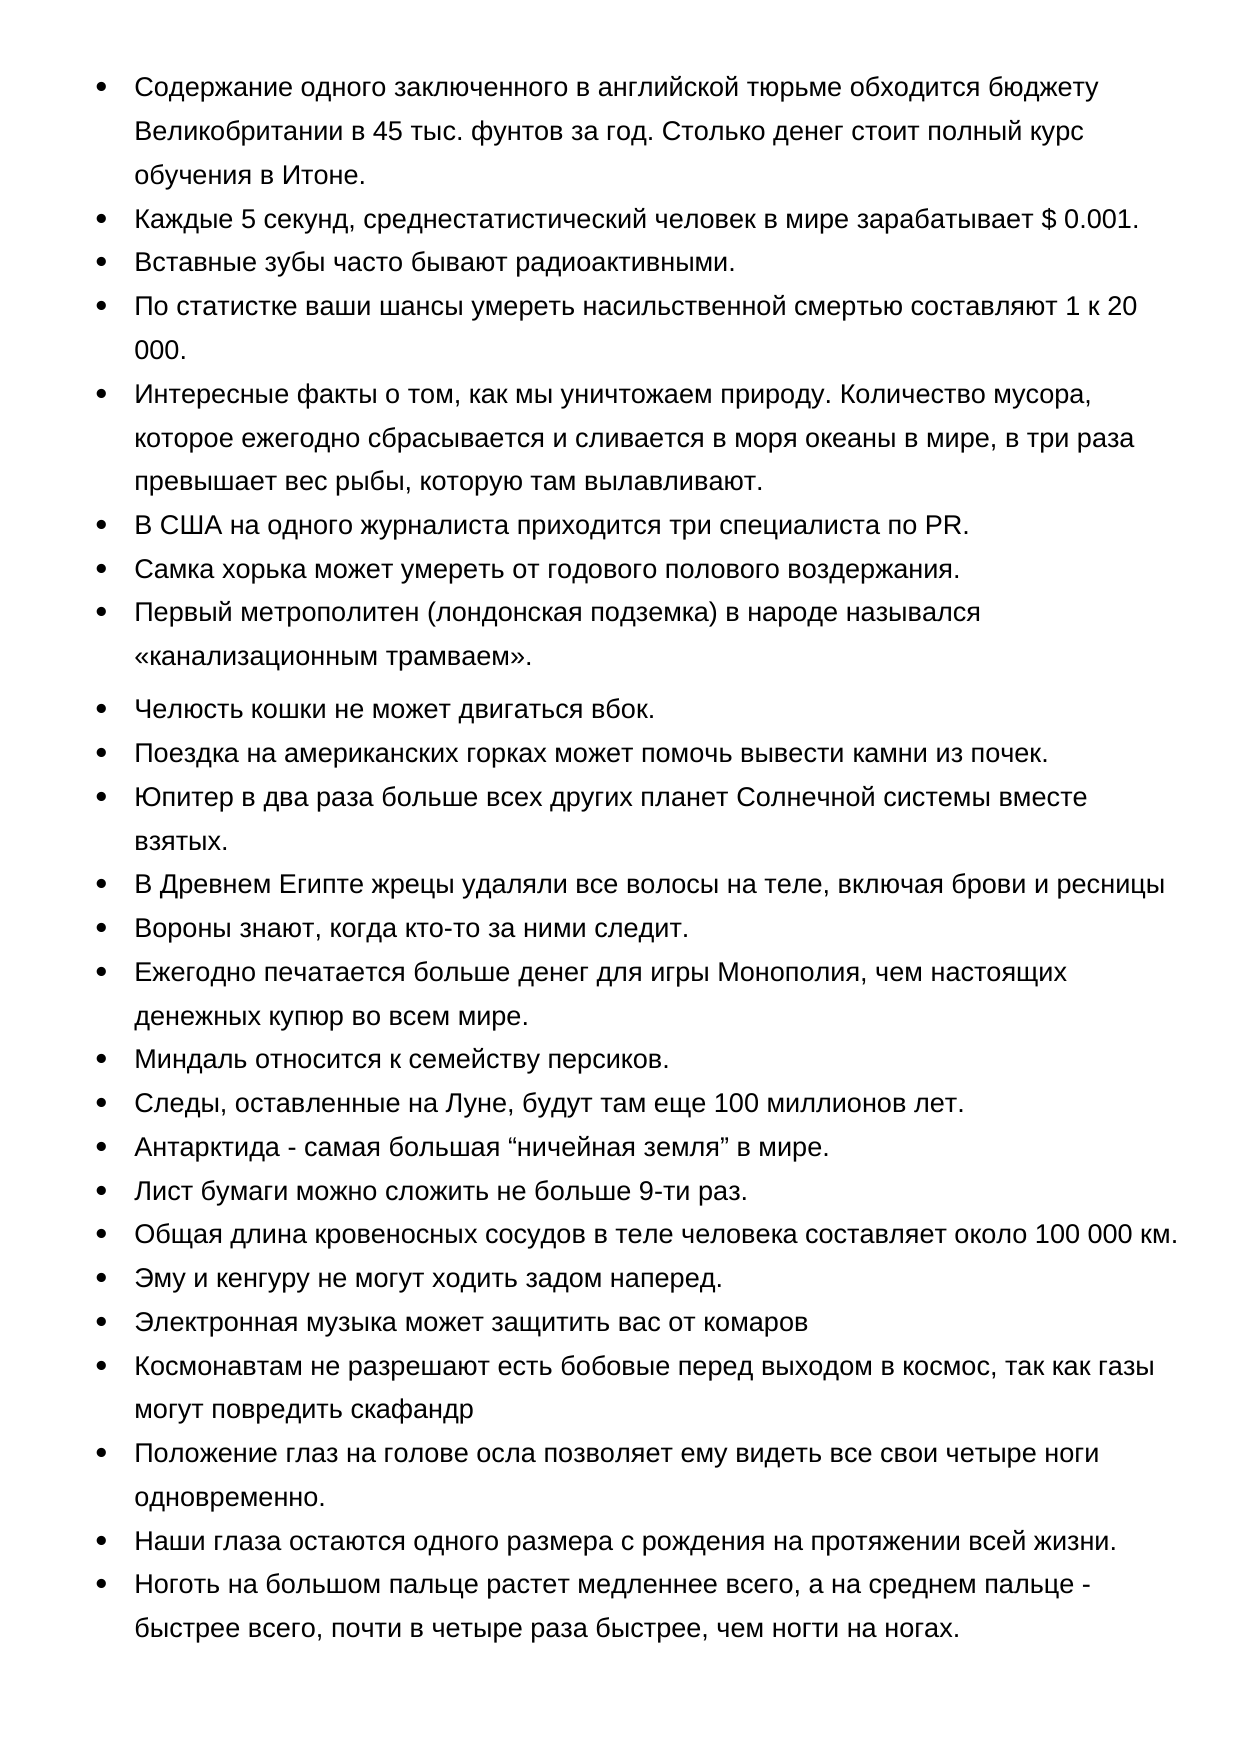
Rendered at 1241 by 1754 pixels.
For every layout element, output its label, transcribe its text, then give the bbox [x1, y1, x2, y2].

list Челюсть кошки не может двигаться вбок. [97, 681, 1181, 725]
list Антарктида - самая большая “ничейная земля” в мире. [97, 1118, 1181, 1162]
list Положение глаз на голове осла позволяет ему видеть все свои четыре ноги одновременно. [97, 1425, 1181, 1512]
list В США на одного журналиста приходится три специалиста по PR. [97, 497, 1181, 540]
list Следы, оставленные на Луне, будут там еще 100 миллионов лет. [97, 1075, 1181, 1118]
list По статистке ваши шансы умереть насильственной смертью составляют 1 к 20 000. [97, 278, 1181, 365]
list Эму и кенгуру не могут ходить задом наперед. [97, 1250, 1181, 1293]
list Наши глаза остаются одного размера с рождения на протяжении всей жизни. [97, 1512, 1181, 1556]
list Вставные зубы часто бывают радиоактивными. [97, 234, 1181, 278]
list Поездка на американских горках может помочь вывести камни из почек. [97, 725, 1181, 768]
list Интересные факты о том, как мы уничтожаем природу. Количество мусора, которое ежегодно сбрасывается и сливается в моря океаны в мире, в три раза превышает вес рыбы, которую там вылавливают. [97, 365, 1181, 497]
list Вороны знают, когда кто-то за ними следит. [97, 900, 1181, 943]
list Миндаль относится к семейству персиков. [97, 1031, 1181, 1075]
list Юпитер в два раза больше всех других планет Солнечной системы вместе взятых. [97, 768, 1181, 856]
list Космонавтам не разрешают есть бобовые перед выходом в космос, так как газы могут повредить скафандр [97, 1337, 1181, 1425]
list Лист бумаги можно сложить не больше 9-ти раз. [97, 1162, 1181, 1206]
list В Древнем Египте жрецы удаляли все волосы на теле, включая брови и ресницы [97, 856, 1181, 900]
list Электронная музыка может защитить вас от комаров [97, 1293, 1181, 1337]
list Общая длина кровеносных сосудов в теле человека составляет около 100 000 км. [97, 1206, 1181, 1250]
list Содержание одного заключенного в английской тюрьме обходится бюджету Великобритании в 45 тыс. фунтов за год. Столько денег стоит полный курс обучения в Итоне. [97, 59, 1181, 190]
list Ноготь на большом пальце растет медленнее всего, а на среднем пальце - быстрее всего, почти в четыре раза быстрее, чем ногти на ногах. [97, 1556, 1181, 1643]
list Первый метрополитен (лондонская подземка) в народе назывался «канализационным трамваем». [97, 584, 1181, 672]
list Каждые 5 секунд, среднестатистический человек в мире зарабатывает $ 0.001. [97, 190, 1181, 234]
list Ежегодно печатается больше денег для игры Монополия, чем настоящих денежных купюр во всем мире. [97, 943, 1181, 1031]
list Самка хорька может умереть от годового полового воздержания. [97, 540, 1181, 584]
